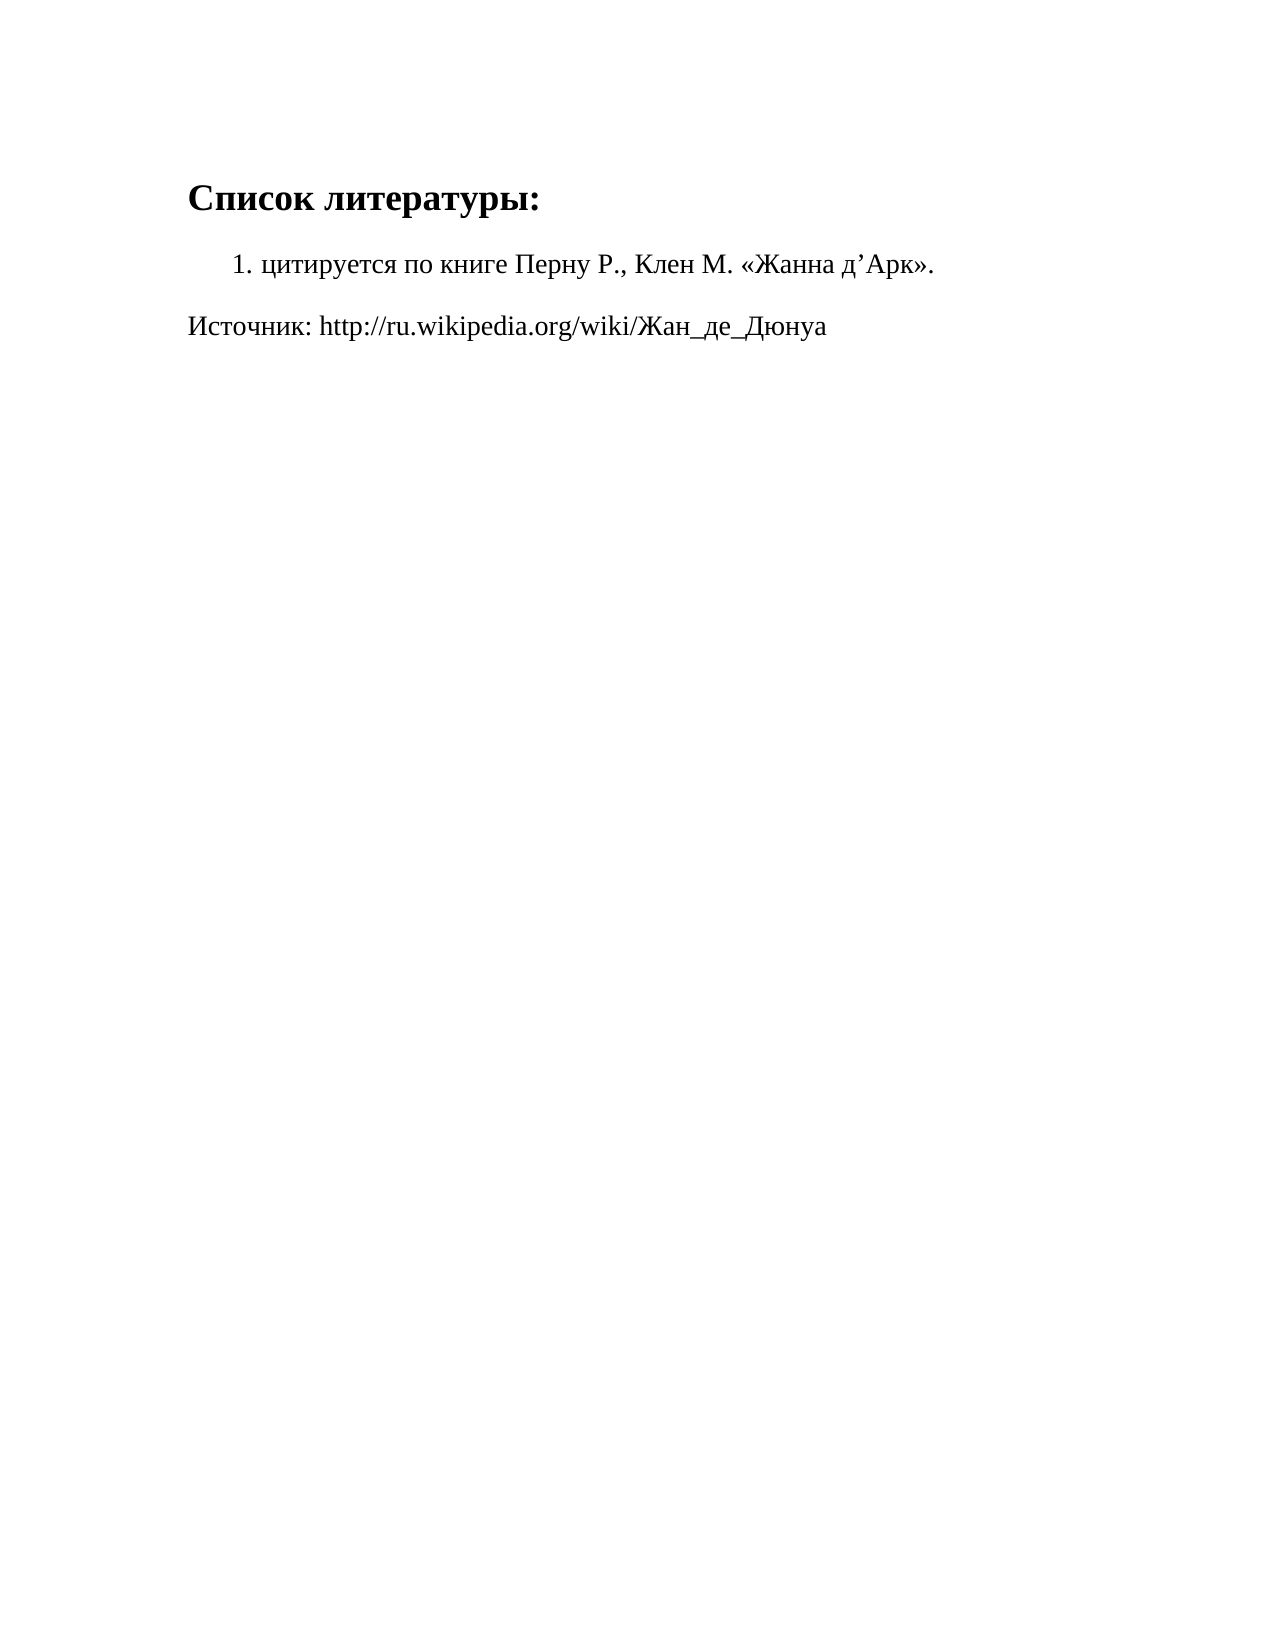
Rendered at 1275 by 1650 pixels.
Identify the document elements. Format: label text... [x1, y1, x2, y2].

list Список литературы: [187, 175, 1087, 218]
text Источник: http://ru.wikipedia.org/wiki/Жан_де_Дюнуа [187, 309, 1087, 342]
list цитируется по книге Перну Р., Клен М. «Жанна д’Арк». [232, 248, 1087, 280]
